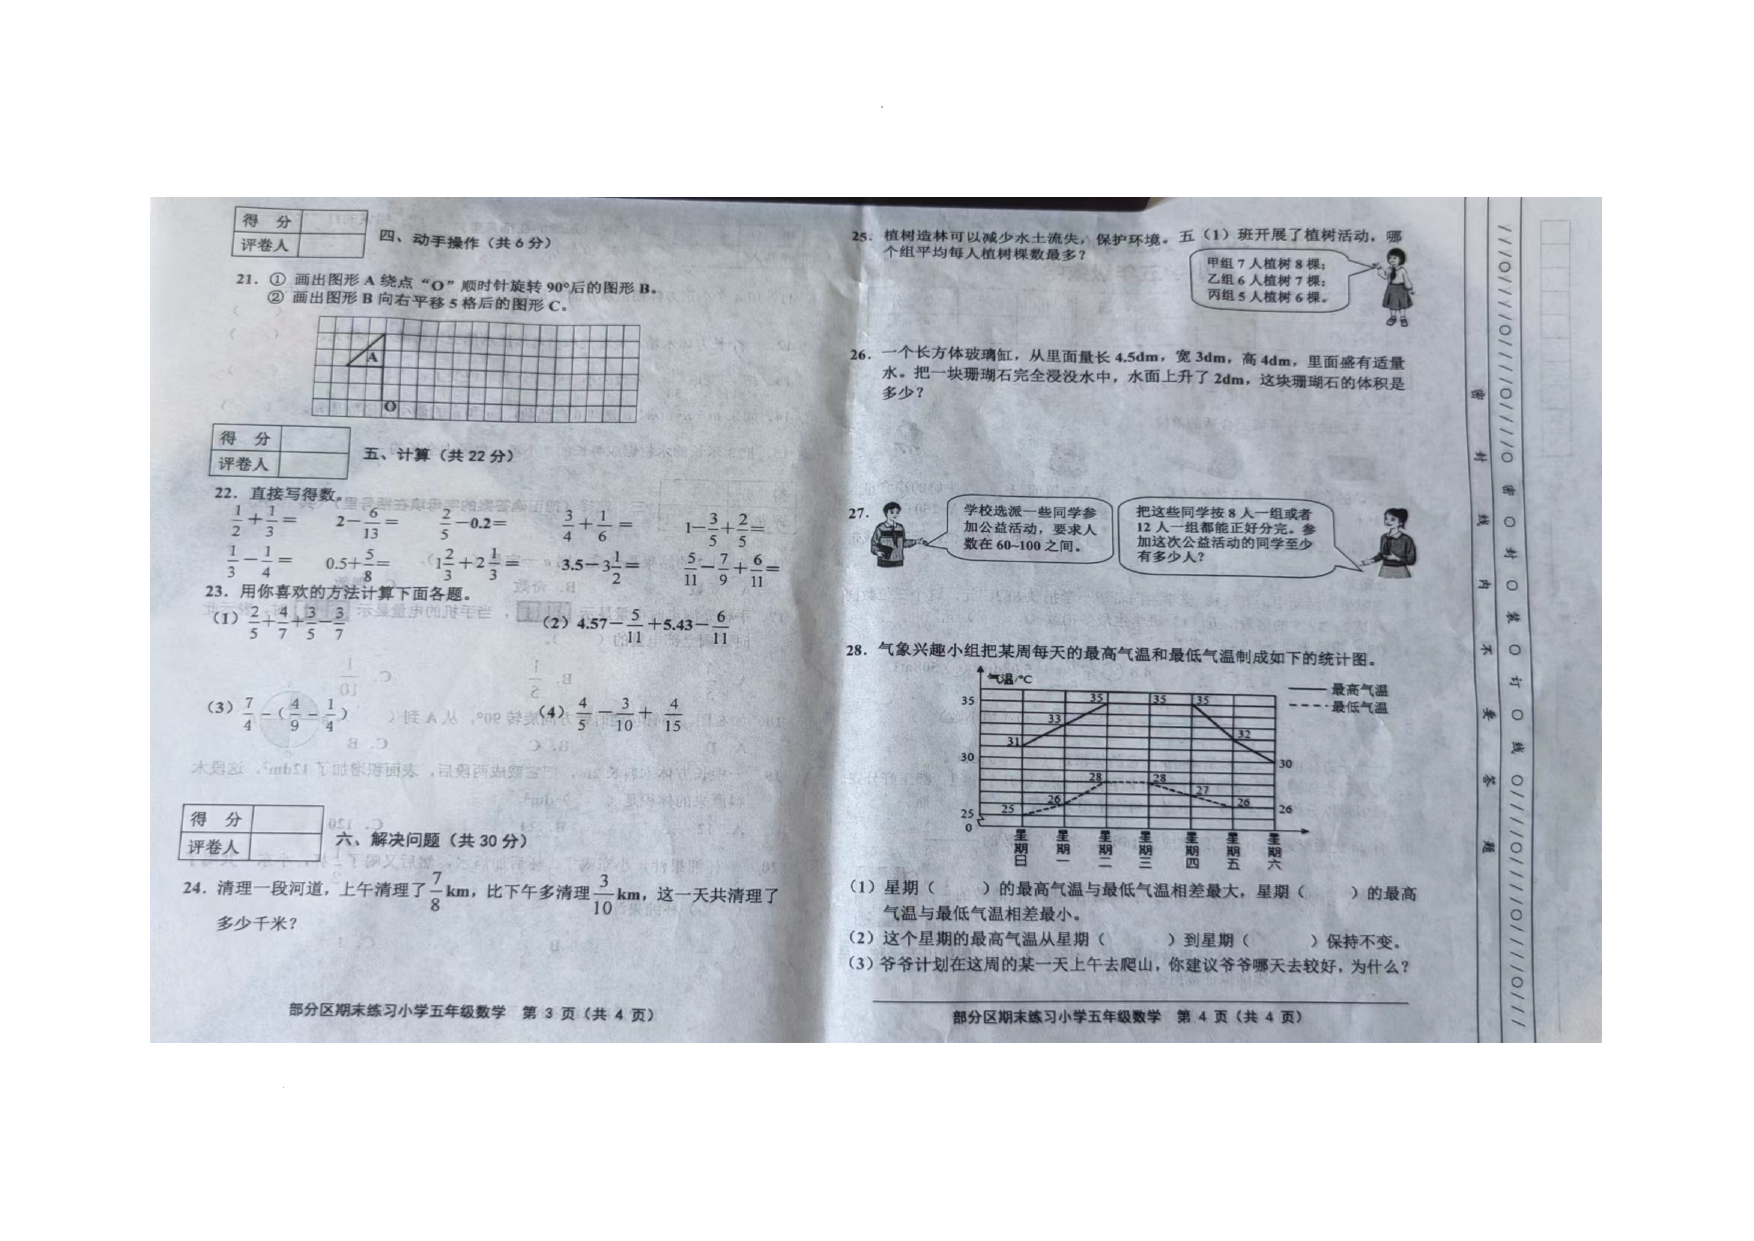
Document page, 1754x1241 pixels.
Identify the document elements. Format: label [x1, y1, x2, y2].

picture [150, 197, 1602, 1043]
